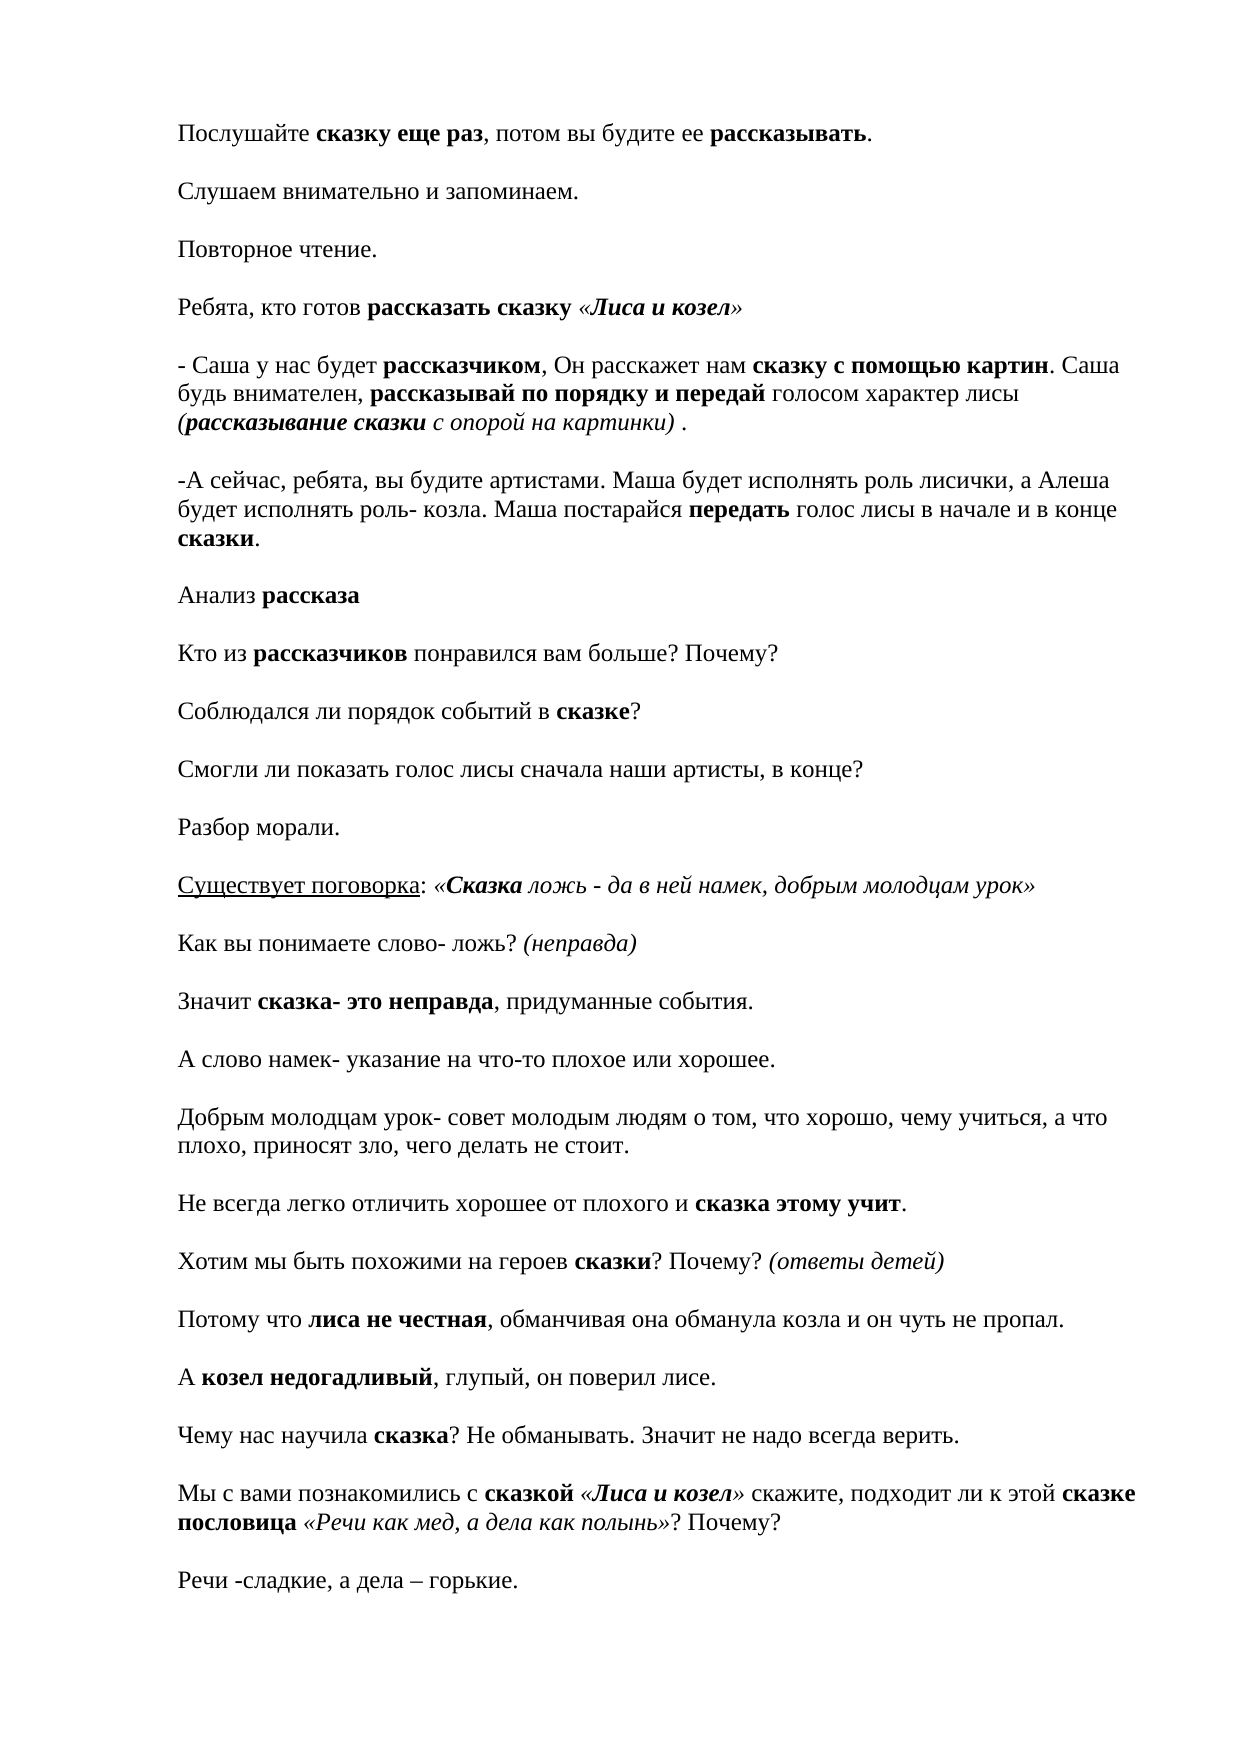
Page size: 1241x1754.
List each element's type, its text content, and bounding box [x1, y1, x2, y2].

text Не всегда легко отличить хорошее от плохого и сказка этому учит. [177, 1188, 1152, 1217]
text Существует поговорка: «Сказка ложь - да в ней намек, добрым молодцам урок» [177, 870, 1152, 899]
text Послушайте сказку еще раз, потом вы будите ее рассказывать. [177, 118, 1152, 147]
text Хотим мы быть похожими на героев сказки? Почему? (ответы детей) [177, 1246, 1152, 1275]
text Соблюдался ли порядок событий в сказке? [177, 696, 1152, 725]
text Добрым молодцам урок- совет молодым людям о том, что хорошо, чему учиться, а что плохо, приносят зло, чего делать не стоит. [177, 1102, 1152, 1159]
text Речи -сладкие, а дела – горькие. [177, 1565, 1152, 1593]
text Потому что лиса не честная, обманчивая она обманула козла и он чуть не пропал. [177, 1304, 1152, 1333]
text Ребята, кто готов рассказать сказку «Лиса и козел» [177, 292, 1152, 321]
text Как вы понимаете слово- ложь? (неправда) [177, 928, 1152, 957]
text Значит сказка- это неправда, придуманные события. [177, 986, 1152, 1015]
text Анализ рассказа [177, 581, 1152, 609]
text Слушаем внимательно и запоминаем. [177, 176, 1152, 205]
text Разбор морали. [177, 812, 1152, 841]
text А слово намек- указание на что-то плохое или хорошее. [177, 1044, 1152, 1073]
text - Саша у нас будет рассказчиком, Он расскажет нам сказку с помощью картин. Саша будь внимателен, рассказывай по порядку и передай голосом характер лисы (рассказывание сказки с опорой на картинки) . [177, 350, 1152, 436]
text А козел недогадливый, глупый, он поверил лисе. [177, 1362, 1152, 1391]
text Повторное чтение. [177, 234, 1152, 263]
text Мы с вами познакомились с сказкой «Лиса и козел» скажите, подходит ли к этой сказке пословица «Речи как мед, а дела как полынь»? Почему? [177, 1478, 1152, 1536]
text -А сейчас, ребята, вы будите артистами. Маша будет исполнять роль лисички, а Алеша будет исполнять роль- козла. Маша постарайся передать голос лисы в начале и в конце сказки. [177, 465, 1152, 551]
text Кто из рассказчиков понравился вам больше? Почему? [177, 638, 1152, 667]
text Смогли ли показать голос лисы сначала наши артисты, в конце? [177, 754, 1152, 783]
text Чему нас научила сказка? Не обманывать. Значит не надо всегда верить. [177, 1420, 1152, 1449]
